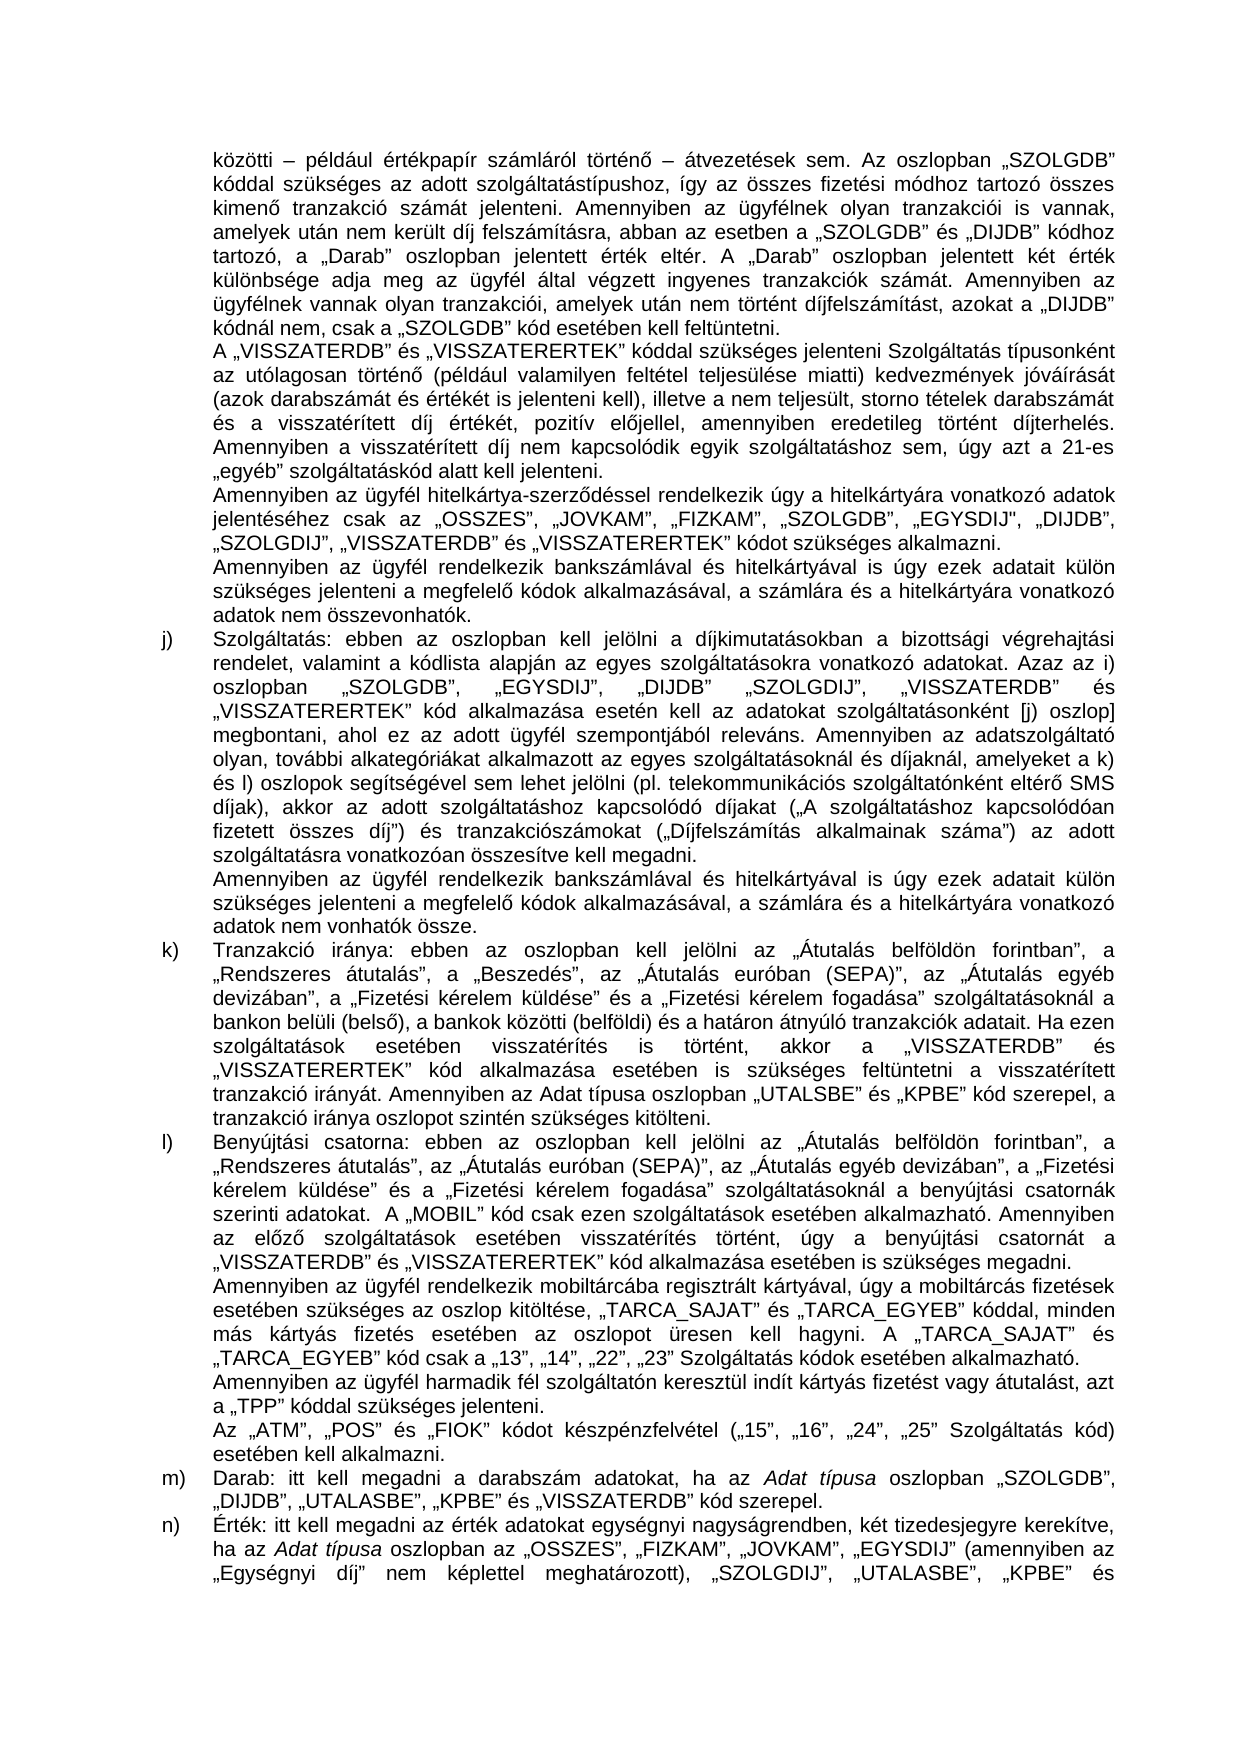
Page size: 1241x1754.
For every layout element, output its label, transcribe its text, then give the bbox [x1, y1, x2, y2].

text k) Tranzakció iránya: ebben az oszlopban kell jelölni az „Átutalás belföldön forintban”, a „Rendszeres átutalás”, a „Beszedés”, az „Átutalás euróban (SEPA)”, az „Átutalás egyéb devizában”, a „Fizetési kérelem küldése” és a „Fizetési kérelem fogadása” szolgáltatásoknál a bankon belüli (belső), a bankok közötti (belföldi) és a határon átnyúló tranzakciók adatait. Ha ezen szolgáltatások esetében visszatérítés is történt, akkor a „VISSZATERDB” és „VISSZATERERTEK” kód alkalmazása esetében is szükséges feltüntetni a visszatérített tranzakció irányát. Amennyiben az Adat típusa oszlopban „UTALSBE” és „KPBE” kód szerepel, a tranzakció iránya oszlopot szintén szükséges kitölteni. [162, 938, 1116, 1130]
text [162, 1513, 1116, 1585]
text Amennyiben az ügyfél rendelkezik bankszámlával és hitelkártyával is úgy ezek adatait külön szükséges jelenteni a megfelelő kódok alkalmazásával, a számlára és a hitelkártyára vonatkozó adatok nem összevonhatók. [162, 555, 1116, 627]
text m) Darab: itt kell megadni a darabszám adatokat, ha az Adat típusa oszlopban „SZOLGDB”, „DIJDB”, „UTALASBE”, „KPBE” és „VISSZATERDB” kód szerepel. [162, 1465, 1116, 1513]
text Az „ATM”, „POS” és „FIOK” kódot készpénzfelvétel („15”, „16”, „24”, „25” Szolgáltatás kód) esetében kell alkalmazni. [162, 1417, 1116, 1465]
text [162, 148, 1116, 339]
text Amennyiben az ügyfél harmadik fél szolgáltatón keresztül indít kártyás fizetést vagy átutalást, azt a „TPP” kóddal szükséges jelenteni. [162, 1369, 1116, 1417]
text A „VISSZATERDB” és „VISSZATERERTEK” kóddal szükséges jelenteni Szolgáltatás típusonként az utólagosan történő (például valamilyen feltétel teljesülése miatti) kedvezmények jóváírását (azok darabszámát és értékét is jelenteni kell), illetve a nem teljesült, storno tételek darabszámát és a visszatérített díj értékét, pozitív előjellel, amennyiben eredetileg történt díjterhelés. Amennyiben a visszatérített díj nem kapcsolódik egyik szolgáltatáshoz sem, úgy azt a 21-es „egyéb” szolgáltatáskód alatt kell jelenteni. [213, 339, 1116, 483]
text Amennyiben az ügyfél hitelkártya-szerződéssel rendelkezik úgy a hitelkártyára vonatkozó adatok jelentéséhez csak az „OSSZES”, „JOVKAM”, „FIZKAM”, „SZOLGDB”, „EGYSDIJ", „DIJDB”, „SZOLGDIJ”, „VISSZATERDB” és „VISSZATERERTEK” kódot szükséges alkalmazni. [162, 483, 1116, 555]
text j) Szolgáltatás: ebben az oszlopban kell jelölni a díjkimutatásokban a bizottsági végrehajtási rendelet, valamint a kódlista alapján az egyes szolgáltatásokra vonatkozó adatokat. Azaz az i) oszlopban „SZOLGDB”, „EGYSDIJ”, „DIJDB” „SZOLGDIJ”, „VISSZATERDB” és „VISSZATERERTEK” kód alkalmazása esetén kell az adatokat szolgáltatásonként [j) oszlop] megbontani, ahol ez az adott ügyfél szempontjából releváns. Amennyiben az adatszolgáltató olyan, további alkategóriákat alkalmazott az egyes szolgáltatásoknál és díjaknál, amelyeket a k) és l) oszlopok segítségével sem lehet jelölni (pl. telekommunikációs szolgáltatónként eltérő SMS díjak), akkor az adott szolgáltatáshoz kapcsolódó díjakat („A szolgáltatáshoz kapcsolódóan fizetett összes díj”) és tranzakciószámokat („Díjfelszámítás alkalmainak száma”) az adott szolgáltatásra vonatkozóan összesítve kell megadni. [162, 627, 1116, 866]
text Amennyiben az ügyfél rendelkezik bankszámlával és hitelkártyával is úgy ezek adatait külön szükséges jelenteni a megfelelő kódok alkalmazásával, a számlára és a hitelkártyára vonatkozó adatok nem vonhatók össze. [162, 866, 1116, 938]
text l) Benyújtási csatorna: ebben az oszlopban kell jelölni az „Átutalás belföldön forintban”, a „Rendszeres átutalás”, az „Átutalás euróban (SEPA)”, az „Átutalás egyéb devizában”, a „Fizetési kérelem küldése” és a „Fizetési kérelem fogadása” szolgáltatásoknál a benyújtási csatornák szerinti adatokat. A „MOBIL” kód csak ezen szolgáltatások esetében alkalmazható. Amennyiben az előző szolgáltatások esetében visszatérítés történt, úgy a benyújtási csatornát a „VISSZATERDB” és „VISSZATERERTEK” kód alkalmazása esetében is szükséges megadni. [162, 1130, 1116, 1274]
text Amennyiben az ügyfél rendelkezik mobiltárcába regisztrált kártyával, úgy a mobiltárcás fizetések esetében szükséges az oszlop kitöltése, „TARCA_SAJAT” és „TARCA_EGYEB” kóddal, minden más kártyás fizetés esetében az oszlopot üresen kell hagyni. A „TARCA_SAJAT” és „TARCA_EGYEB” kód csak a „13”, „14”, „22”, „23” Szolgáltatás kódok esetében alkalmazható. [162, 1274, 1116, 1369]
